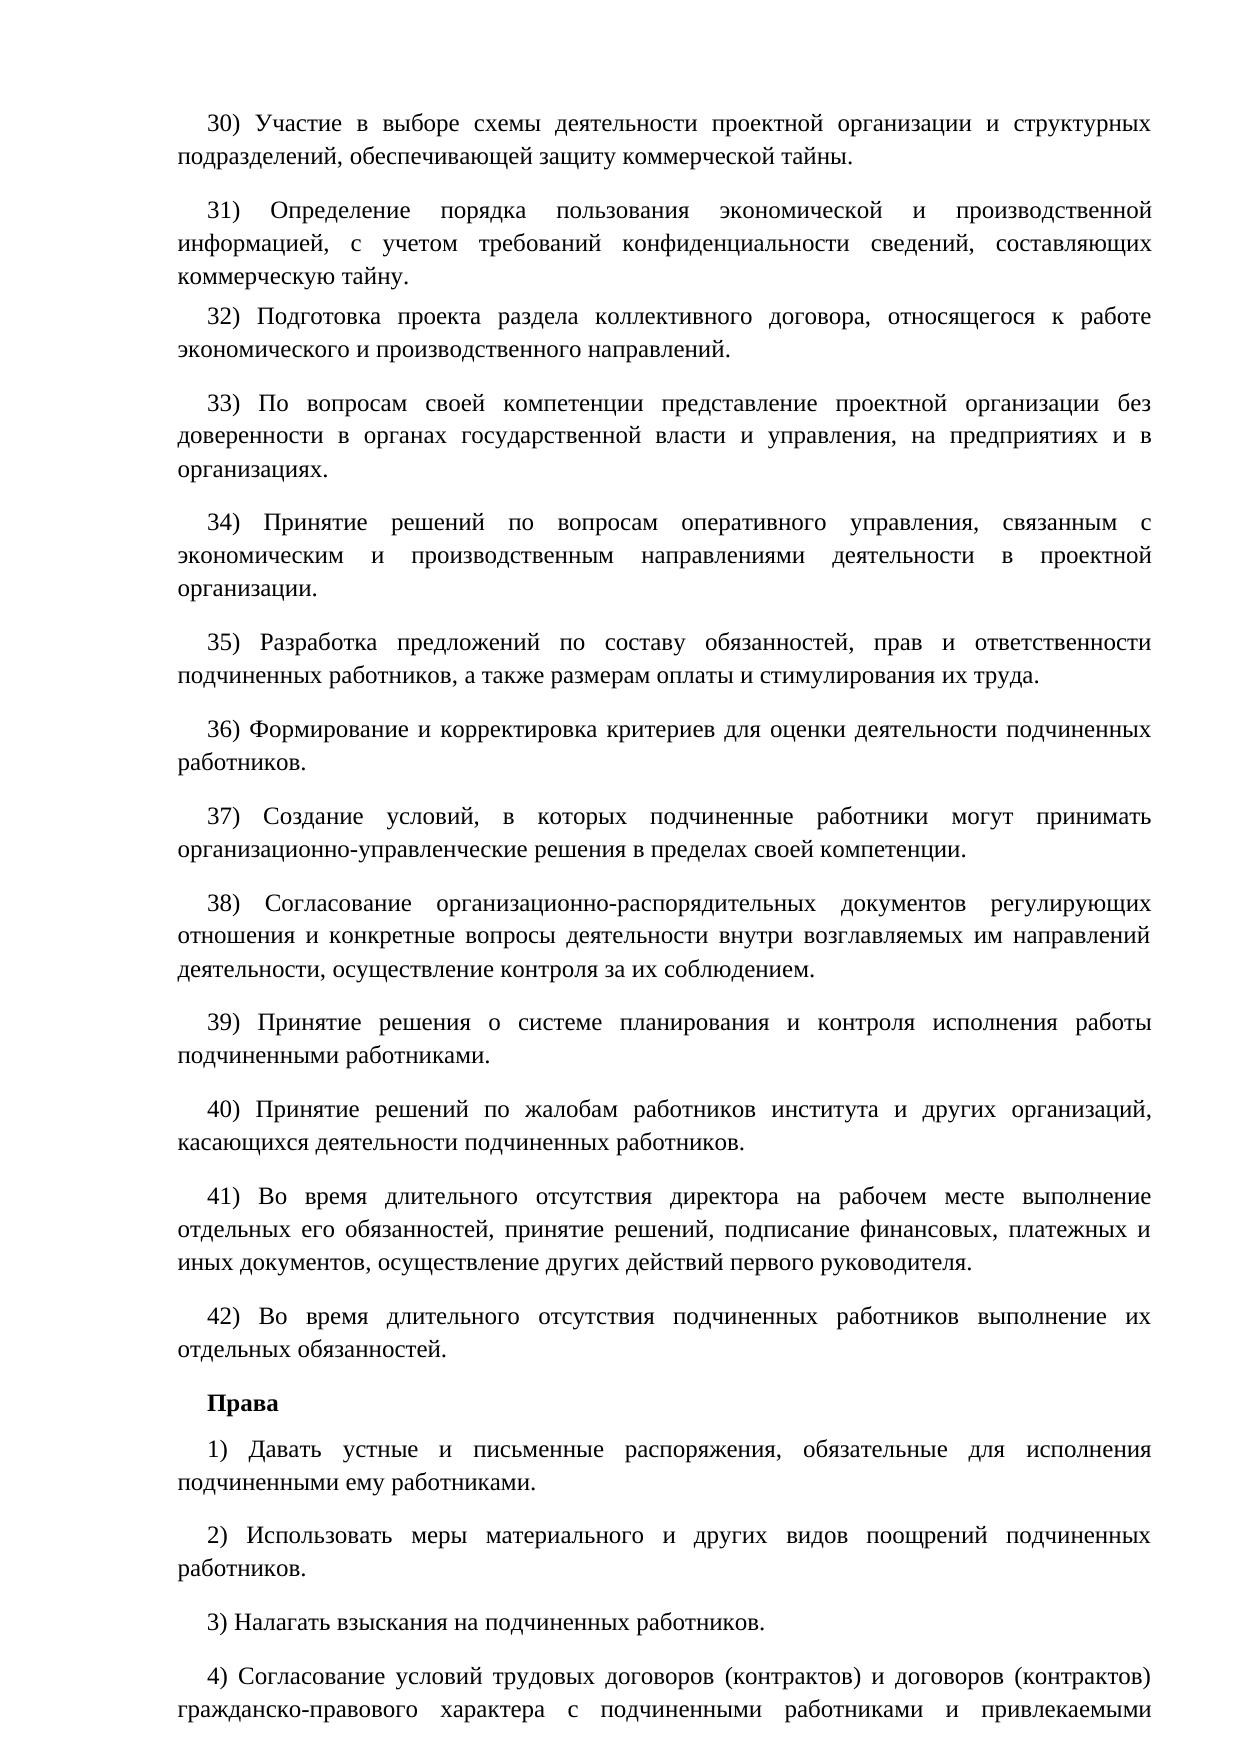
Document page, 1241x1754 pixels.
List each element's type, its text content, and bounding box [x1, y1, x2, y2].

list Формирование и корректировка критериев для оценки деятельности подчиненных работников. [177, 714, 1152, 776]
subtitle Права [207, 1388, 1167, 1417]
list Создание условий, в которых подчиненные работники могут принимать организационно-управленческие решения в пределах своей компетенции. [177, 801, 1151, 862]
list Налагать взыскания на подчиненных работников. [207, 1607, 1167, 1636]
list Принятие решений по жалобам работников института и других организаций, касающихся деятельности подчиненных работников. [177, 1094, 1152, 1156]
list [177, 1661, 1152, 1723]
list По вопросам своей компетенции представление проектной организации без доверенности в органах государственной власти и управления, на предприятиях и в организациях. [177, 388, 1152, 482]
list Во время длительного отсутствия директора на рабочем месте выполнение отдельных его обязанностей, принятие решений, подписание финансовых, платежных и иных документов, осуществление других действий первого руководителя. [177, 1181, 1152, 1276]
list Во время длительного отсутствия подчиненных работников выполнение их отдельных обязанностей. [177, 1301, 1151, 1363]
list Давать устные и письменные распоряжения, обязательные для исполнения подчиненными ему работниками. [177, 1434, 1152, 1496]
list Определение порядка пользования экономической и производственной информацией, с учетом требований конфиденциальности сведений, составляющих коммерческую тайну. [177, 195, 1152, 290]
list Подготовка проекта раздела коллективного договора, относящегося к работе экономического и производственного направлений. [177, 301, 1151, 363]
list Использовать меры материального и других видов поощрений подчиненных работников. [177, 1520, 1151, 1582]
list Принятие решений по вопросам оперативного управления, связанным с экономическим и производственным направлениями деятельности в проектной организации. [177, 507, 1152, 602]
list Согласование организационно-распорядительных документов регулирующих отношения и конкретные вопросы деятельности внутри возглавляемых им направлений деятельности, осуществление контроля за их соблюдением. [177, 888, 1151, 982]
list Разработка предложений по составу обязанностей, прав и ответственности подчиненных работников, а также размерам оплаты и стимулирования их труда. [177, 627, 1152, 689]
list Принятие решения о системе планирования и контроля исполнения работы подчиненными работниками. [177, 1007, 1152, 1069]
list Участие в выборе схемы деятельности проектной организации и структурных подразделений, обеспечивающей защиту коммерческой тайны. [177, 108, 1151, 170]
